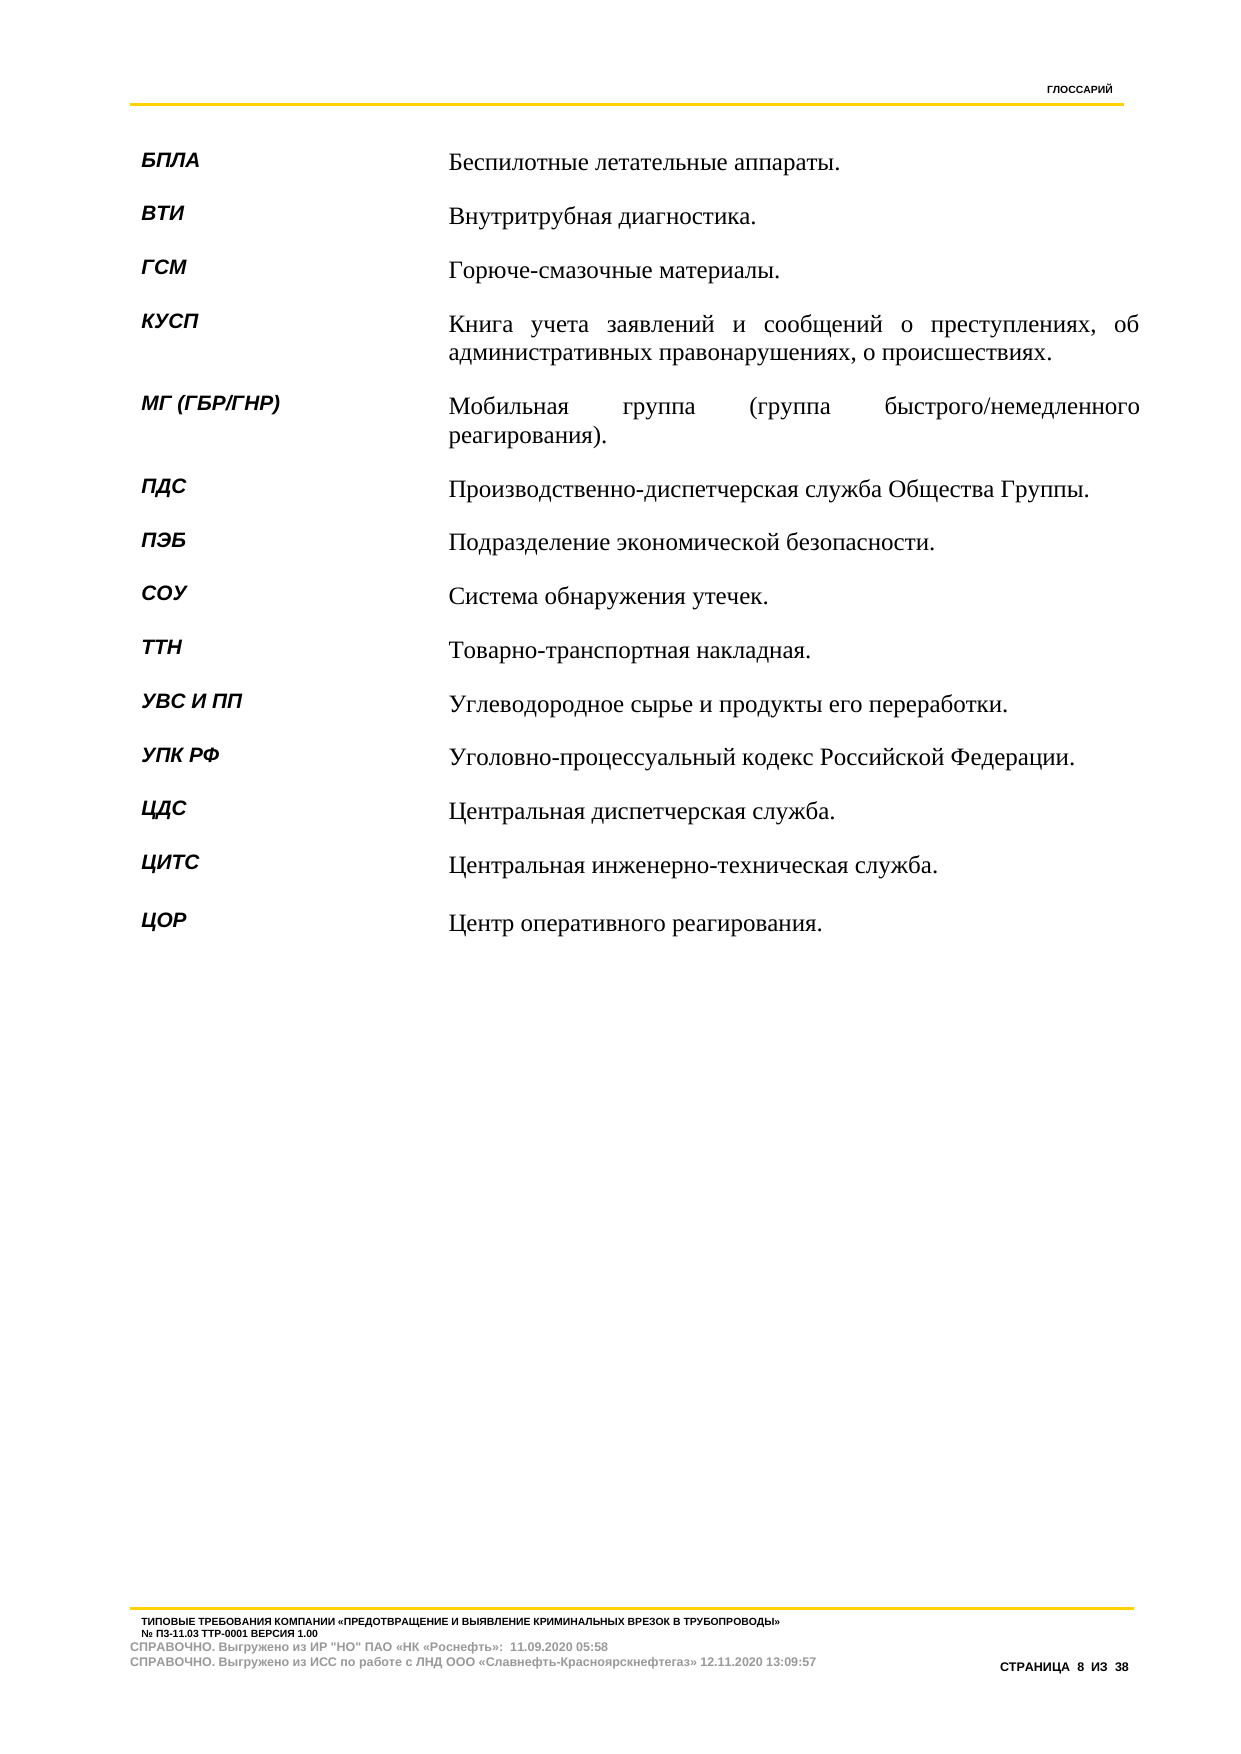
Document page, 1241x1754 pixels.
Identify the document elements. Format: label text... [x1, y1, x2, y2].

table_cell Товарно-транспортная накладная. [437, 623, 1152, 676]
table_cell Подразделение экономической безопасности. [437, 515, 1152, 569]
table_cell КУСП [130, 296, 437, 379]
table_cell ПЭБ [130, 515, 437, 569]
table_cell ВТИ [130, 189, 437, 242]
table_cell Центральная инженерно-техническая служба. [437, 838, 1152, 896]
table_cell Горюче-смазочные материалы. [437, 243, 1152, 296]
table_cell БПЛА [130, 135, 437, 189]
table_cell ТТН [130, 623, 437, 676]
table_cell Внутритрубная диагностика. [437, 189, 1152, 242]
table_cell СОУ [130, 569, 437, 622]
table_cell ПДС [130, 461, 437, 515]
table_cell Мобильная группа (группа быстрого/немедленного реагирования). [437, 379, 1152, 461]
table_cell Центральная диспетчерская служба. [437, 784, 1152, 837]
table_cell Центр оперативного реагирования. [437, 896, 1152, 953]
table_cell УПК РФ [130, 730, 437, 784]
table_cell ЦОР [130, 896, 437, 953]
table_cell Книга учета заявлений и сообщений о преступлениях, об административных правонарушениях, о происшествиях. [437, 296, 1152, 379]
table_cell ЦИТС [130, 838, 437, 896]
table_cell Углеводородное сырье и продукты его переработки. [437, 676, 1152, 730]
table_cell Система обнаружения утечек. [437, 569, 1152, 622]
table_cell МГ (ГБР/ГНР) [130, 379, 437, 461]
table_cell Производственно-диспетчерская служба Общества Группы. [437, 461, 1152, 515]
table_cell Уголовно-процессуальный кодекс Российской Федерации. [437, 730, 1152, 784]
table_cell Беспилотные летательные аппараты. [437, 135, 1152, 189]
table_cell УВС И ПП [130, 676, 437, 730]
table_cell ГСМ [130, 243, 437, 296]
table_cell ЦДС [130, 784, 437, 837]
